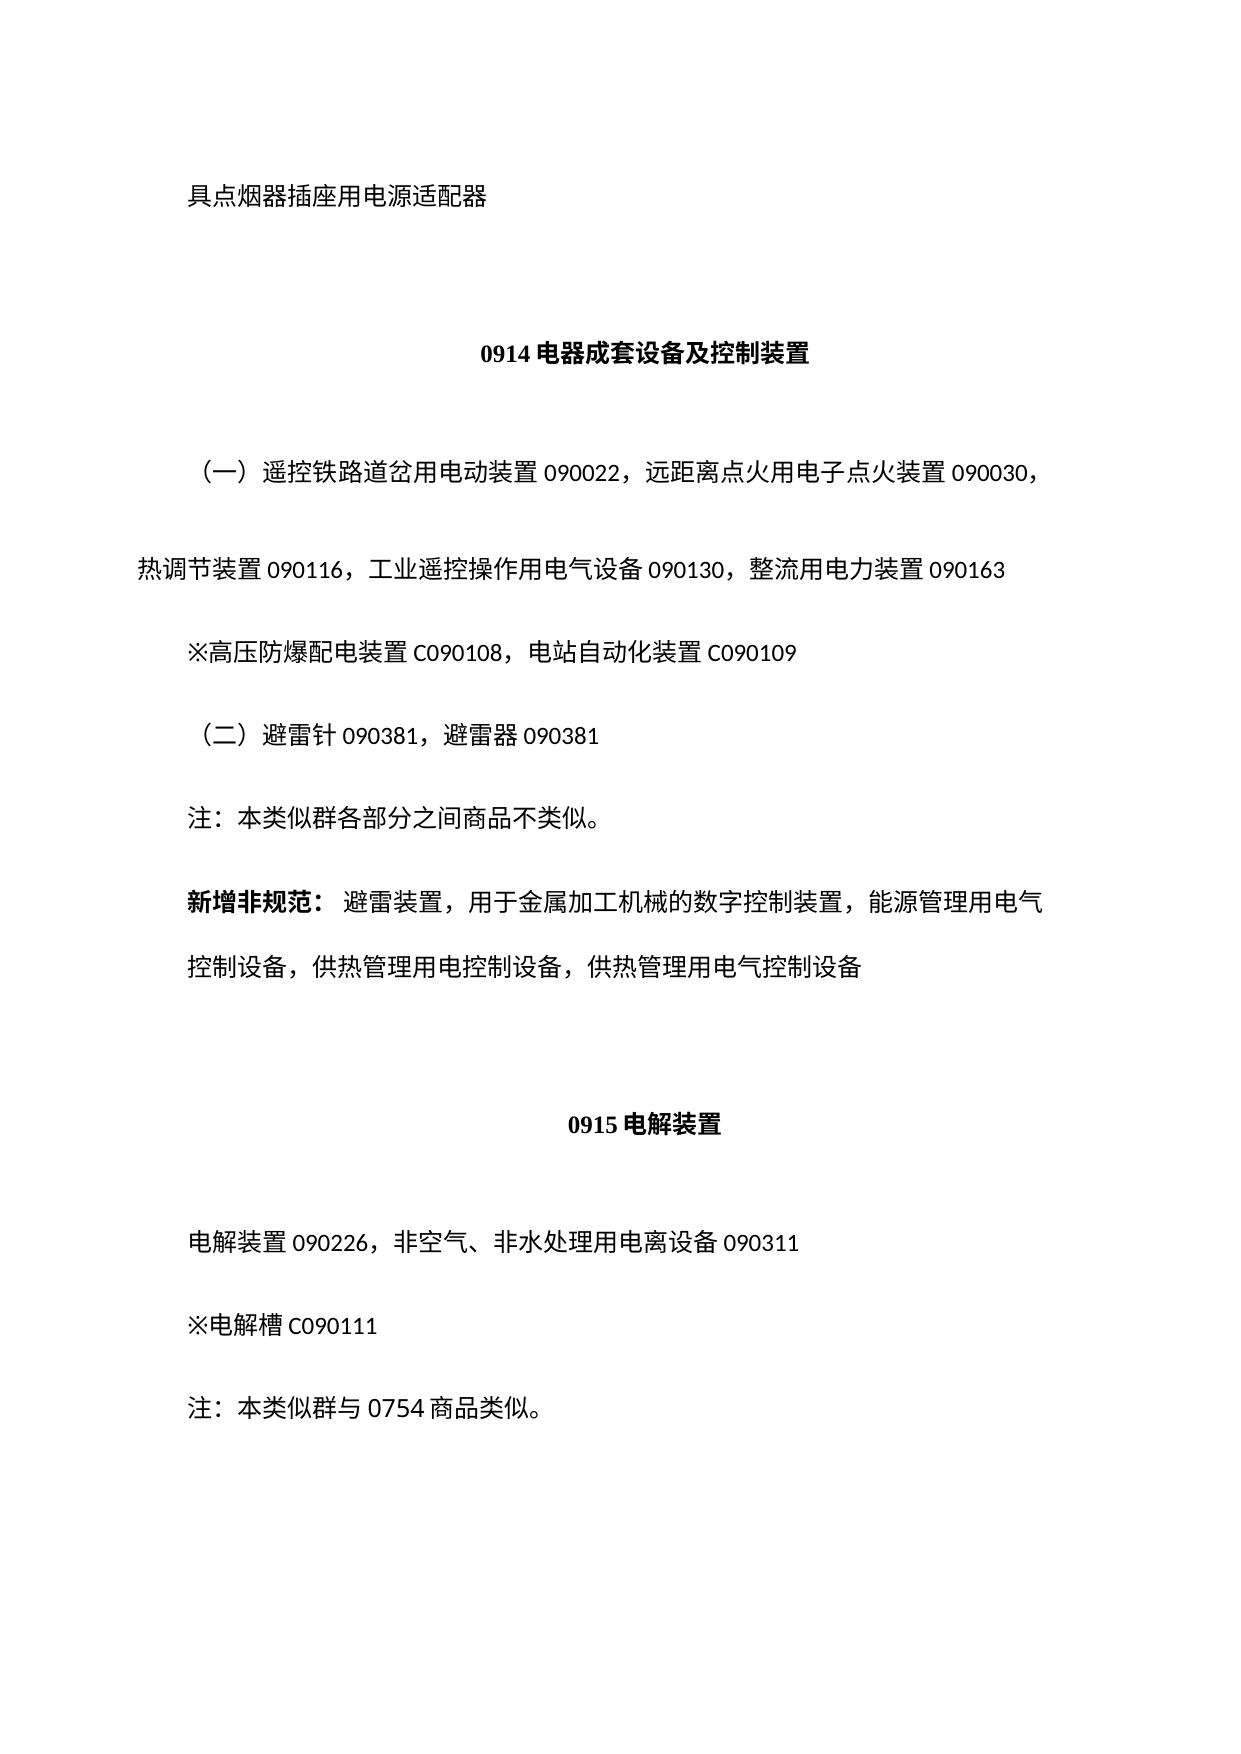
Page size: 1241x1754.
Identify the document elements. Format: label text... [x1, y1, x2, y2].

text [187, 162, 1053, 227]
text （二）避雷针090381，避雷器090381 [137, 701, 1053, 766]
text ※高压防爆配电装置C090108，电站自动化装置C090109 [137, 618, 1053, 683]
text 注：本类似群与0754商品类似。 [137, 1374, 1053, 1439]
subtitle 0915电解装置 [187, 1090, 1053, 1155]
text 电解装置090226，非空气、非水处理用电离设备090311 [137, 1208, 1053, 1273]
text ※电解槽C090111 [137, 1291, 1053, 1356]
text 新增非规范： 避雷装置，用于金属加工机械的数字控制装置，能源管理用电气控制设备，供热管理用电控制设备，供热管理用电气控制设备 [187, 868, 1053, 998]
text 注：本类似群各部分之间商品不类似。 [137, 784, 1053, 849]
subtitle 0914电器成套设备及控制装置 [187, 319, 1053, 384]
text （一）遥控铁路道岔用电动装置090022，远距离点火用电子点火装置090030，热调节装置090116，工业遥控操作用电气设备090130，整流用电力装置090163 [137, 438, 1053, 600]
